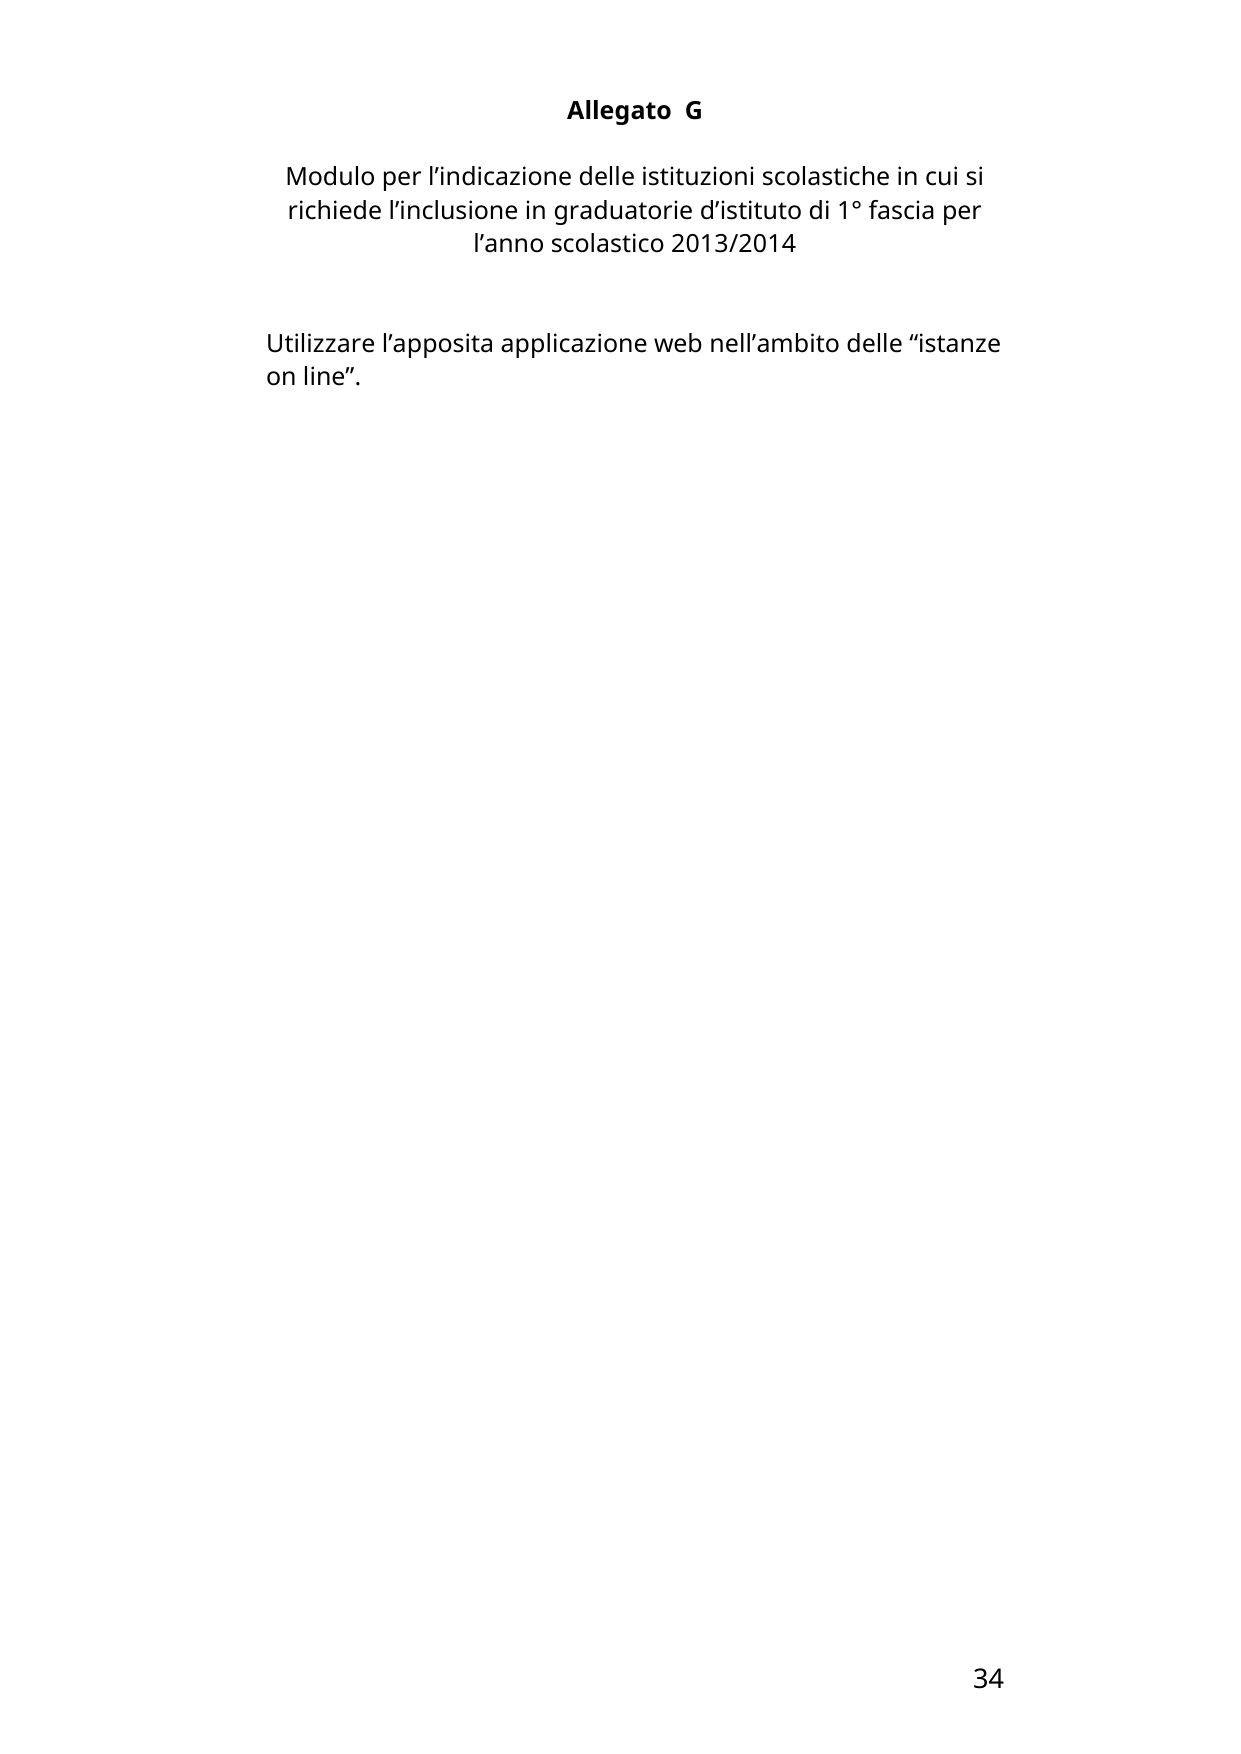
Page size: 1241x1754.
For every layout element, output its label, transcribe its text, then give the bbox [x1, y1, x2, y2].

text Modulo per l’indicazione delle istituzioni scolastiche in cui si richiede l’inclusione in graduatorie d’istituto di 1° fascia per l’anno scolastico 2013/2014 [266, 159, 1004, 259]
text Allegato G [266, 92, 1004, 126]
text Utilizzare l’apposita applicazione web nell’ambito delle “istanze on line”. [266, 326, 1004, 392]
